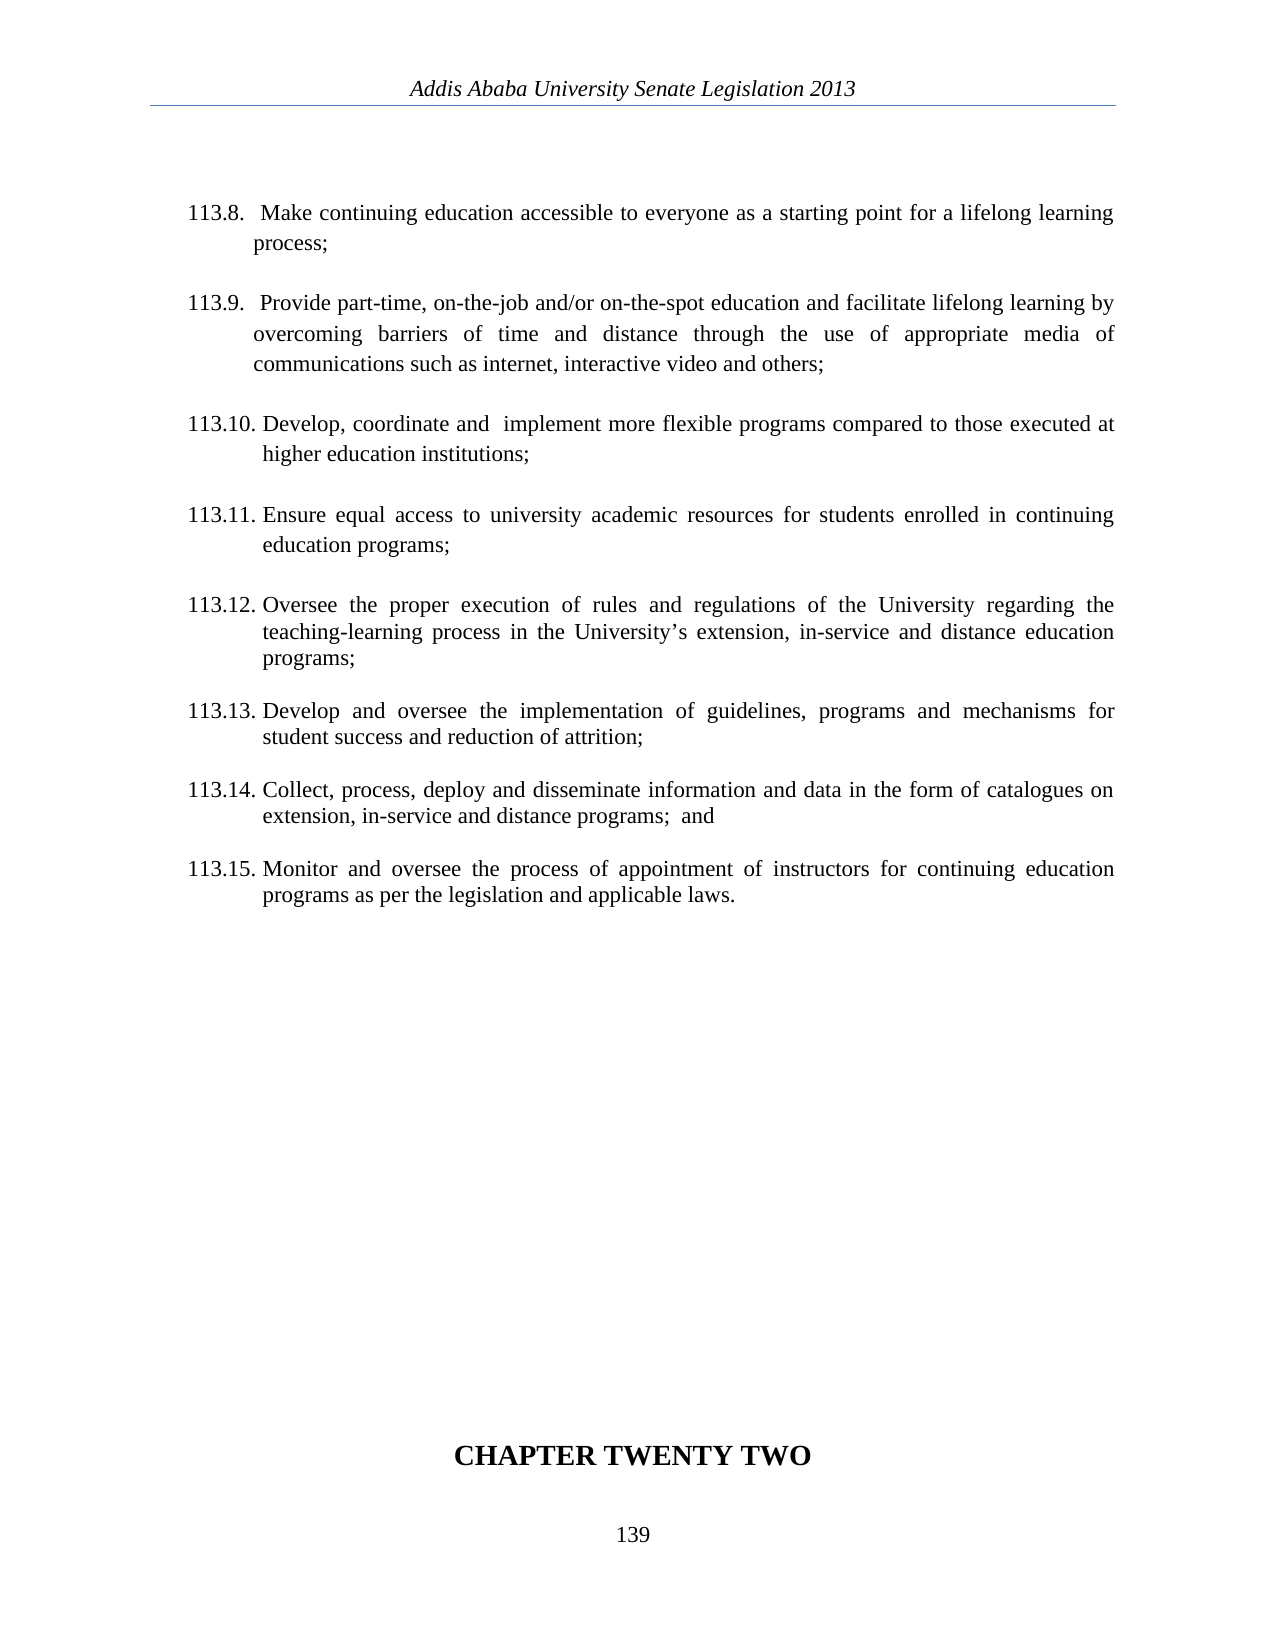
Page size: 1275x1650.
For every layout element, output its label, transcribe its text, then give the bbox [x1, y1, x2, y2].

list Collect, process, deploy and disseminate information and data in the form of catalogues on extension, in-service and distance programs; and [187, 776, 1116, 829]
list Develop, coordinate and implement more flexible programs compared to those executed at higher education institutions; [187, 410, 1116, 467]
list Ensure equal access to university academic resources for students enrolled in continuing education programs; [187, 501, 1116, 557]
list Provide part-time, on-the-job and/or on-the-spot education and facilitate lifelong learning by overcoming barriers of time and distance through the use of appropriate media of communications such as internet, interactive video and others; [187, 289, 1116, 376]
list Oversee the proper execution of rules and regulations of the University regarding the teaching-learning process in the University’s extension, in-service and distance education programs; [187, 591, 1116, 671]
list Develop and oversee the implementation of guidelines, programs and mechanisms for student success and reduction of attrition; [187, 697, 1116, 749]
list Monitor and oversee the process of appointment of instructors for continuing education programs as per the legislation and applicable laws. [187, 855, 1116, 908]
text CHAPTER TWENTY TWO [150, 1438, 1116, 1471]
list Make continuing education accessible to everyone as a starting point for a lifelong learning process; [187, 199, 1116, 255]
